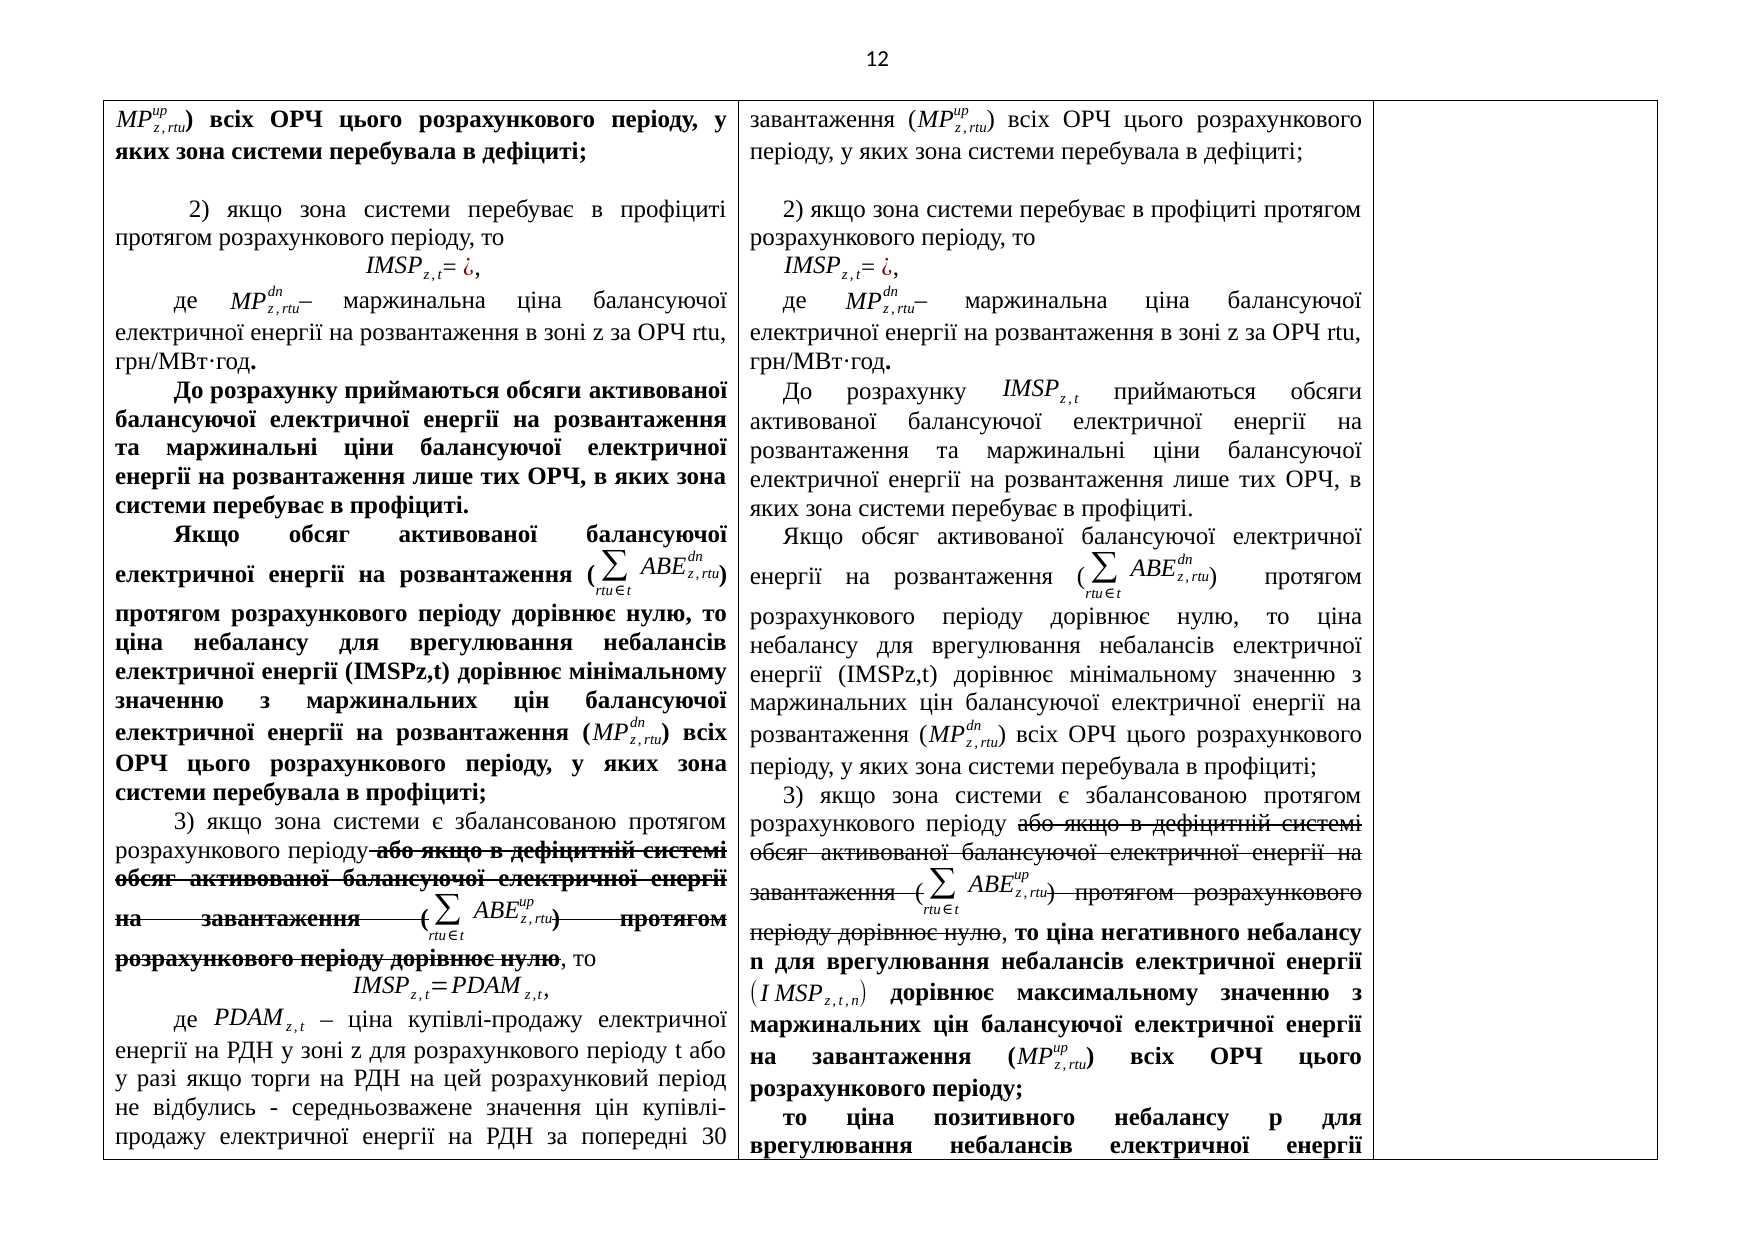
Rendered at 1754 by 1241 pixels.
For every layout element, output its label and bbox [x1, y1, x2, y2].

table_cell [104, 101, 738, 1159]
table_cell [1374, 101, 1657, 1159]
table_cell [739, 101, 1373, 1159]
